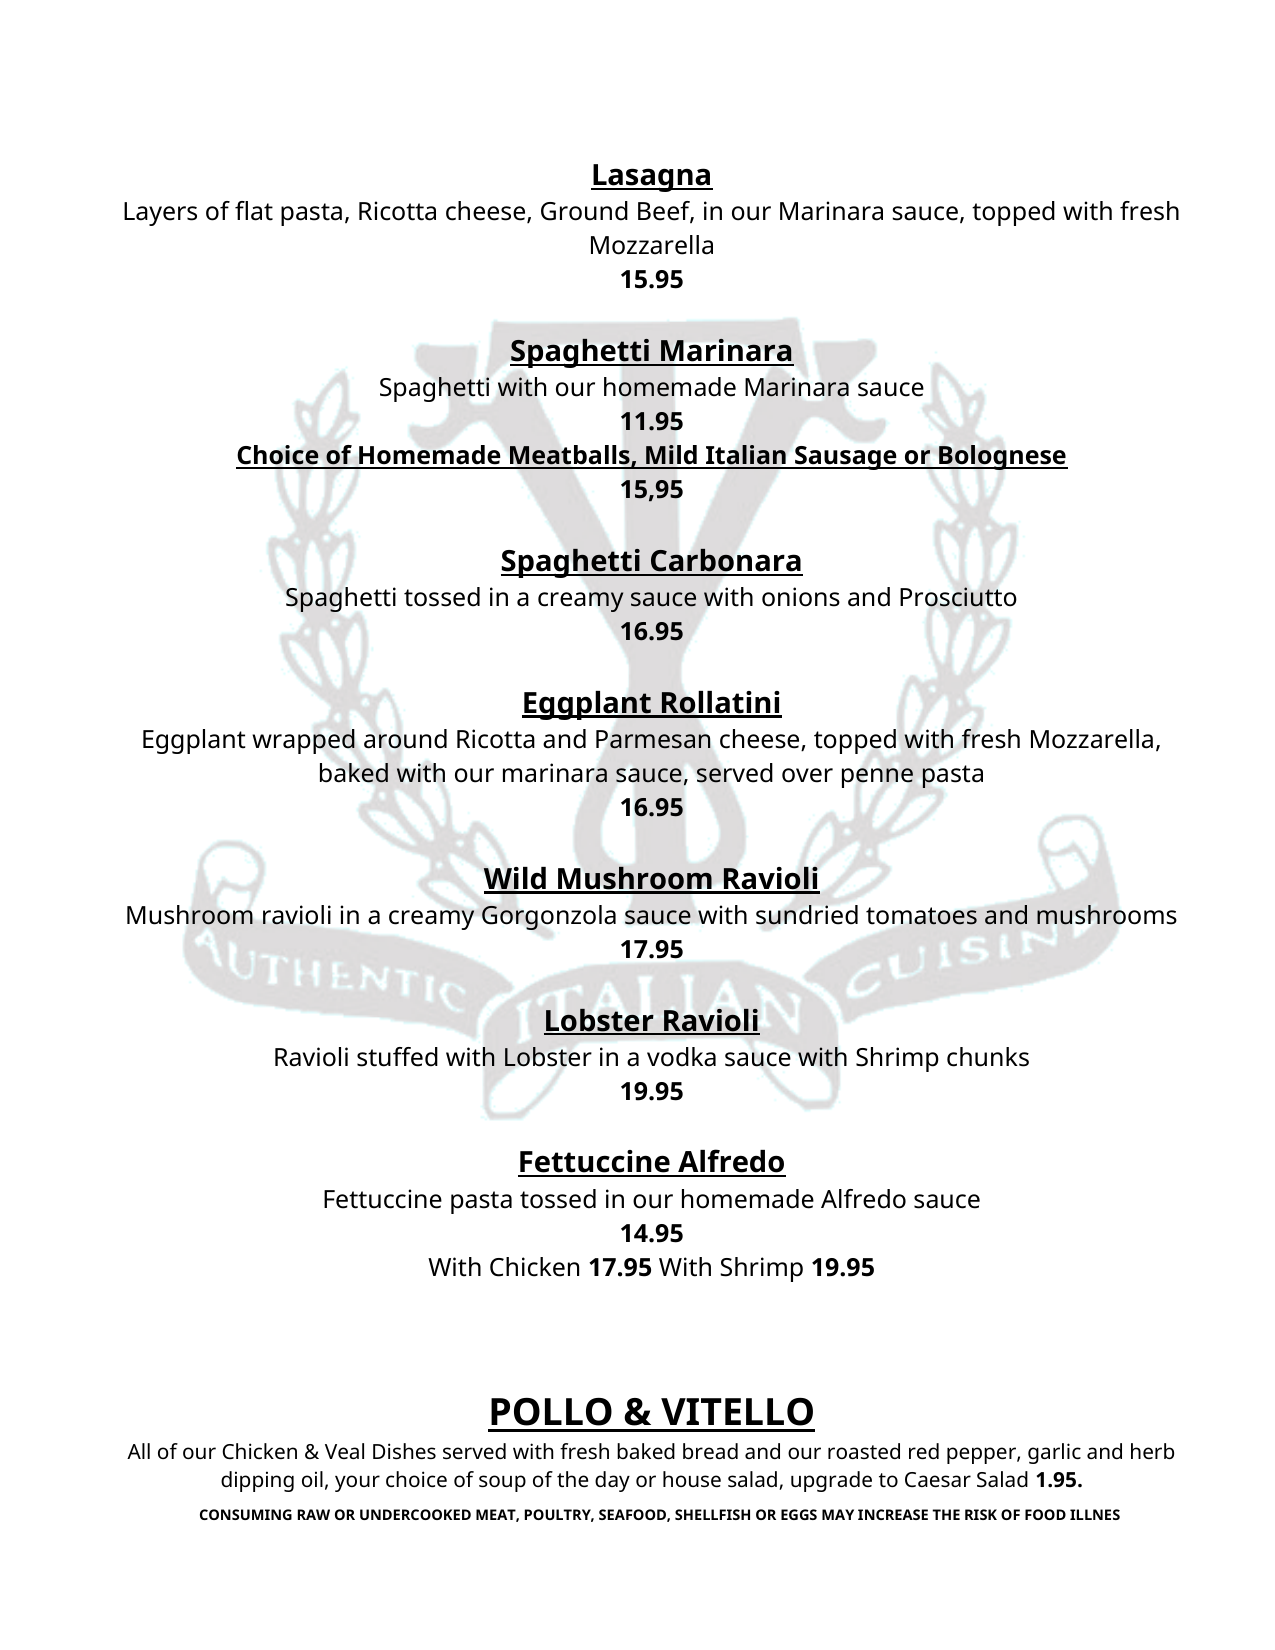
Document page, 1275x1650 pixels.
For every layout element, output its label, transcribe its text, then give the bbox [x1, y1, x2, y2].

text All of our Chicken & Veal Dishes served with fresh baked bread and our roasted red pepper, garlic and herb dipping oil, your choice of soup of the day or house salad, upgrade to Caesar Salad 1.95. [122, 1437, 1181, 1494]
text Lobster Ravioli [122, 1000, 1181, 1039]
text Choice of Homemade Meatballs, Mild Italian Sausage or Bolognese [122, 438, 1181, 472]
text Fettuccine pasta tossed in our homemade Alfredo sauce [122, 1181, 1181, 1215]
text Spaghetti Marinara [122, 330, 1181, 370]
text 14.95 [122, 1215, 1181, 1249]
text Lasagna [122, 154, 1181, 194]
text With Chicken 17.95 With Shrimp 19.95 [122, 1249, 1181, 1283]
text 11.95 [122, 404, 1181, 438]
text 19.95 [122, 1073, 1181, 1108]
text Layers of flat pasta, Ricotta cheese, Ground Beef, in our Marinara sauce, topped with fresh Mozzarella [122, 194, 1181, 262]
text Eggplant wrapped around Ricotta and Parmesan cheese, topped with fresh Mozzarella, baked with our marinara sauce, served over penne pasta [122, 722, 1181, 790]
text 16.95 [122, 790, 1181, 824]
text Spaghetti tossed in a creamy sauce with onions and Prosciutto [122, 580, 1181, 614]
text Spaghetti Carbonara [122, 540, 1181, 580]
text 17.95 [122, 932, 1181, 966]
text Ravioli stuffed with Lobster in a vodka sauce with Shrimp chunks [122, 1039, 1181, 1073]
text Eggplant Rollatini [122, 682, 1181, 722]
text POLLO & VITELLO [122, 1386, 1181, 1437]
text Mushroom ravioli in a creamy Gorgonzola sauce with sundried tomatoes and mushrooms [122, 898, 1181, 932]
text 15.95 [122, 262, 1181, 296]
text Wild Mushroom Ravioli [122, 858, 1181, 898]
text 15,95 [122, 472, 1181, 506]
text Fettuccine Alfredo [122, 1142, 1181, 1181]
text 16.95 [122, 614, 1181, 648]
text Spaghetti with our homemade Marinara sauce [122, 370, 1181, 404]
